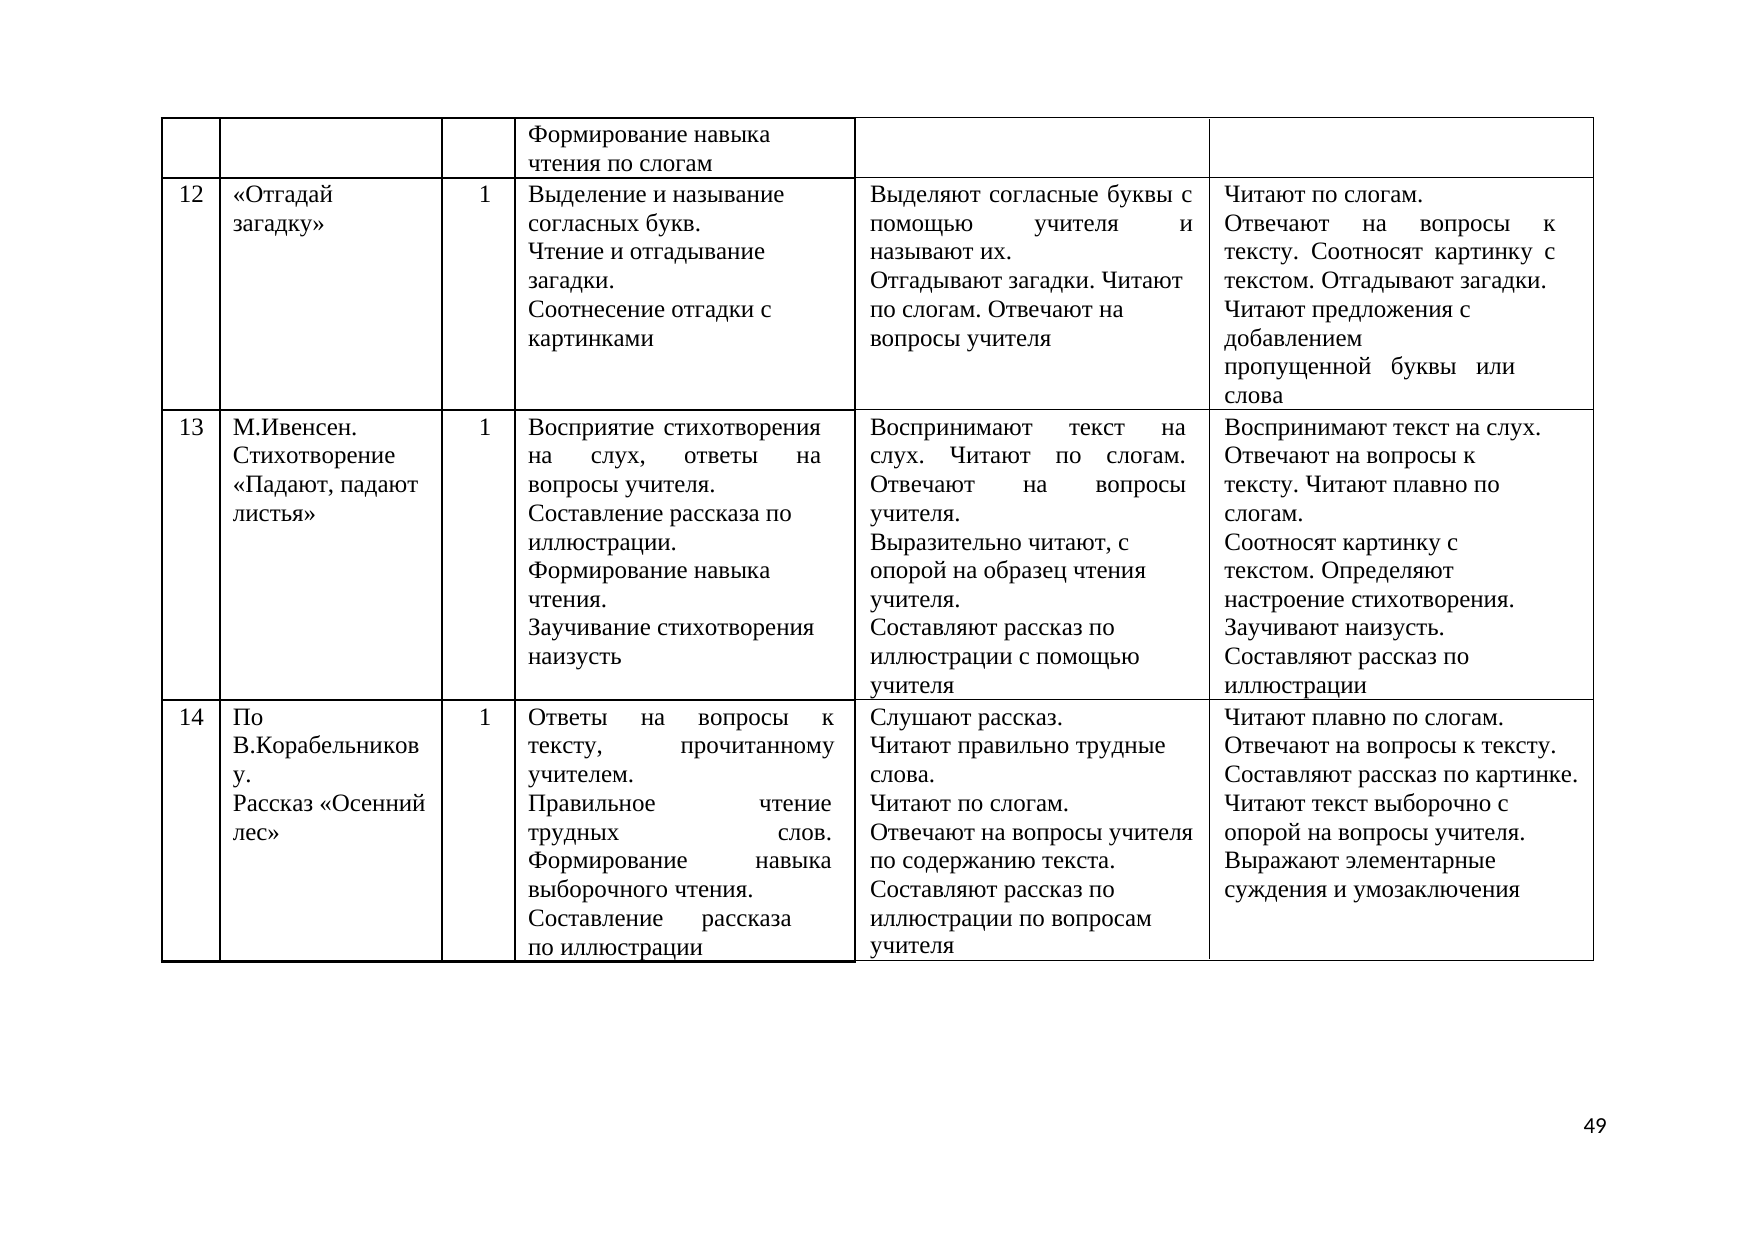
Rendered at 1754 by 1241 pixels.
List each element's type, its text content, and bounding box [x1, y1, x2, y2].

table_cell 13 [163, 411, 219, 699]
table_cell Выделяют согласные буквы с помощью учителя и называют их. Отгадывают загадки. Читают по слогам. Отвечают на вопросы учителя [856, 178, 1209, 409]
table_header [221, 119, 441, 177]
table_header [1210, 118, 1593, 177]
table_cell 1 [443, 179, 514, 409]
table_cell 14 [163, 701, 219, 960]
table_cell Воспринимают текст на слух. Отвечают на вопросы к тексту. Читают плавно по слогам. Соотносят картинку с текстом. Определяют настроение стихотворения. Заучивают наизусть. Составляют рассказ по иллюстрации [1210, 410, 1593, 699]
table_cell 1 [443, 411, 514, 699]
table_header [163, 119, 219, 177]
table_cell М.Ивенсен. Стихотворение «Падают, падают листья» [221, 411, 441, 699]
table_cell Слушают рассказ. Читают правильно трудные слова. Читают по слогам. Отвечают на вопросы учителя по содержанию текста. Составляют рассказ по иллюстрации по вопросам учителя [856, 700, 1210, 960]
table_cell 1 [443, 701, 514, 960]
table_cell Читают плавно по слогам. Отвечают на вопросы к тексту. Составляют рассказ по картинке. Читают текст выборочно с опорой на вопросы учителя. Выражают элементарные суждения и умозаключения [1210, 700, 1593, 960]
table_cell Воспринимают текст на слух. Читают по слогам. Отвечают на вопросы учителя. Выразительно читают, с опорой на образец чтения учителя. Составляют рассказ по иллюстрации с помощью учителя [856, 410, 1209, 699]
table_header [443, 119, 514, 177]
table_cell 12 [163, 179, 219, 409]
table_cell Ответы на вопросы к тексту, прочитанному учителем. Правильное чтение трудных слов. Формирование навыка выборочного чтения. Составление рассказа по иллюстрации [516, 701, 854, 960]
table_header Формирование навыка чтения по слогам [516, 119, 854, 177]
table_cell По В.Корабельников у. Рассказ «Осенний лес» [221, 701, 441, 960]
table_cell Выделение и называние согласных букв. Чтение и отгадывание загадки. Соотнесение отгадки с картинками [516, 179, 854, 409]
table_cell «Отгадай загадку» [221, 179, 441, 409]
table_header [856, 118, 1210, 177]
table_cell Читают по слогам. Отвечают на вопросы к тексту. Соотносят картинку с текстом. Отгадывают загадки. Читают предложения с добавлением пропущенной буквы или слова [1210, 178, 1593, 409]
table_cell Восприятие стихотворения на слух, ответы на вопросы учителя. Составление рассказа по иллюстрации. Формирование навыка чтения. Заучивание стихотворения наизусть [516, 411, 854, 699]
